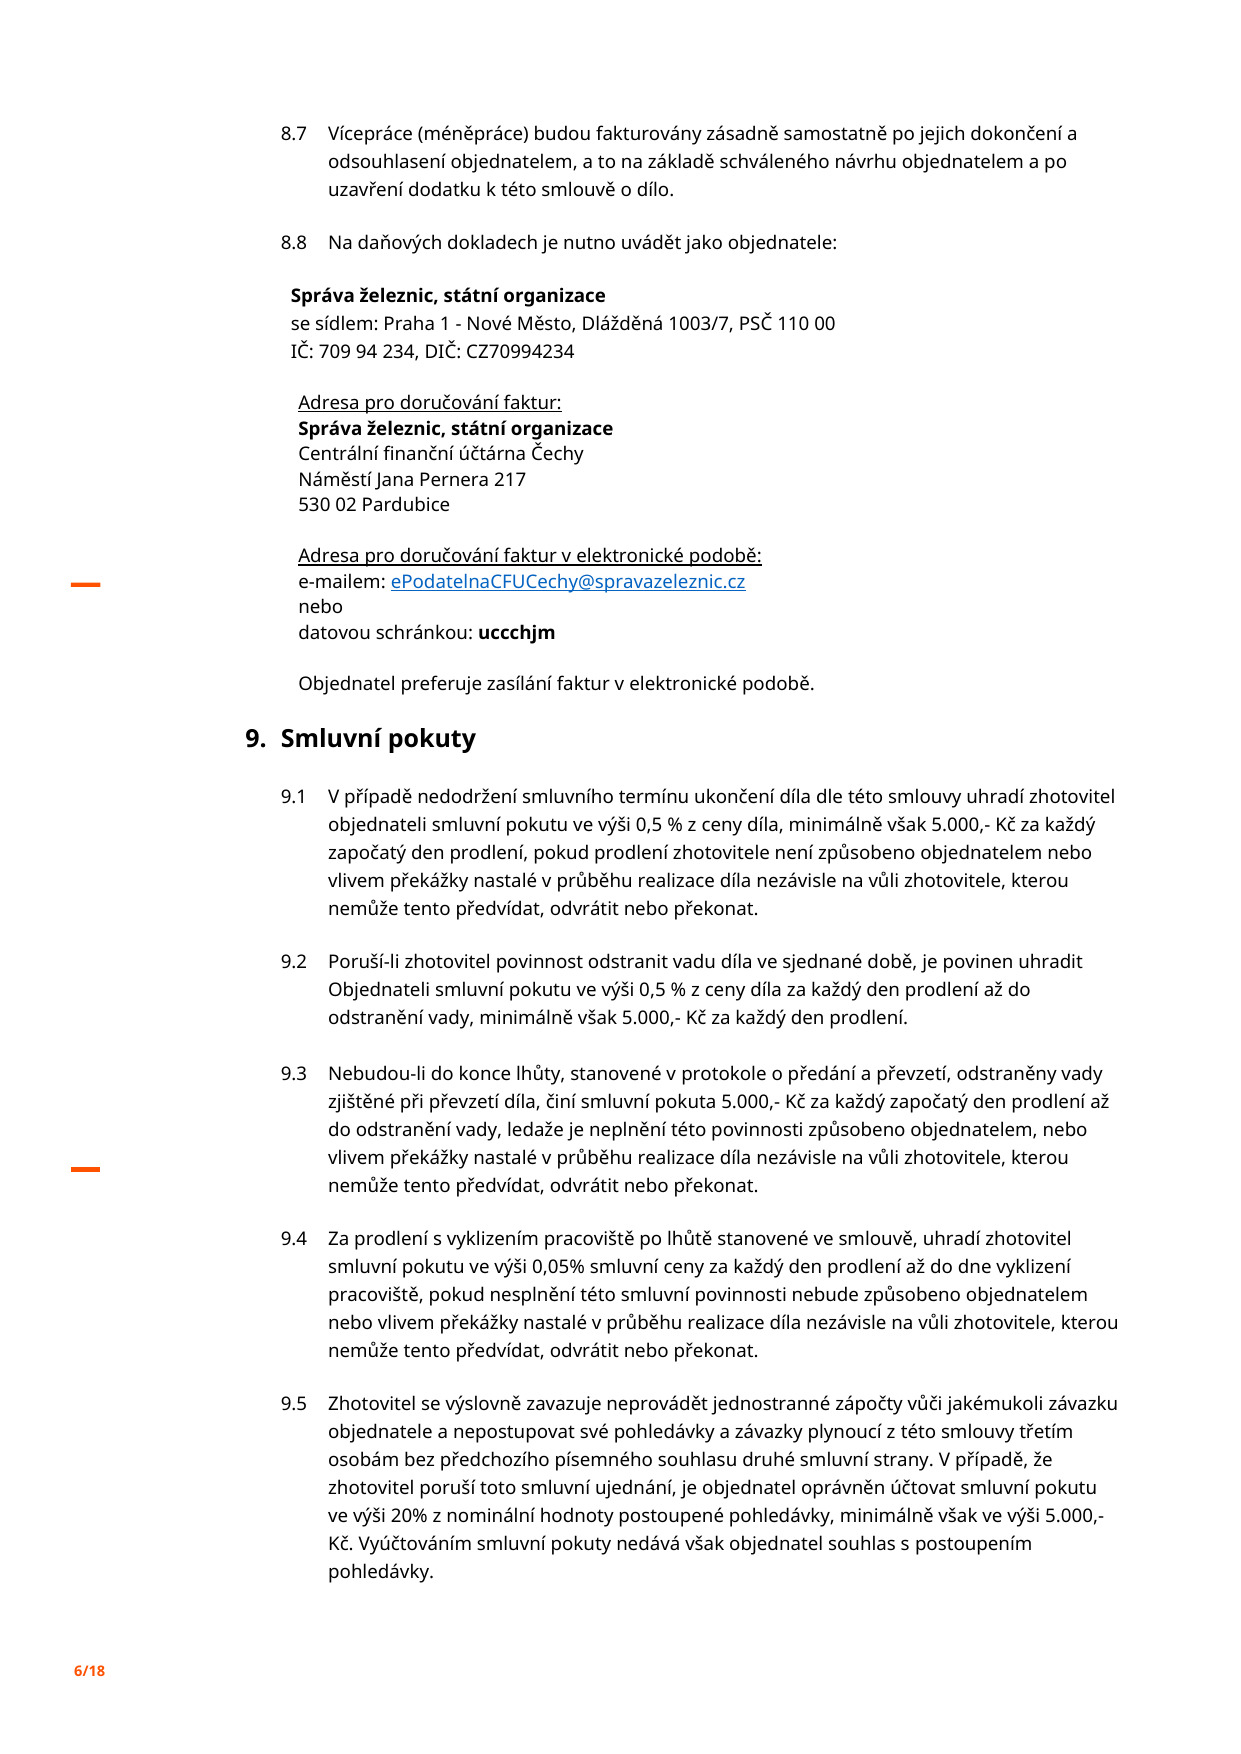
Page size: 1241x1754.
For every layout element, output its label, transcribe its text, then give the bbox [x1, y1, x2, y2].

text Adresa pro doručování faktur: [298, 389, 1122, 415]
list Nebudou-li do konce lhůty, stanovené v protokole o předání a převzetí, odstraněny vady zjištěné při převzetí díla, činí smluvní pokuta 5.000,- Kč za každý započatý den prodlení až do odstranění vady, ledaže je neplnění této povinnosti způsobeno objednatelem, nebo vlivem překážky nastalé v průběhu realizace díla nezávisle na vůli zhotovitele, kterou nemůže tento předvídat, odvrátit nebo překonat. [281, 1060, 1122, 1198]
text 530 02 Pardubice [298, 491, 1122, 517]
list Smluvní pokuty [245, 721, 1122, 754]
text Adresa pro doručování faktur v elektronické podobě: [298, 542, 1122, 568]
list Zhotovitel se výslovně zavazuje neprovádět jednostranné zápočty vůči jakémukoli závazku objednatele a nepostupovat své pohledávky a závazky plynoucí z této smlouvy třetím osobám bez předchozího písemného souhlasu druhé smluvní strany. V případě, že zhotovitel poruší toto smluvní ujednání, je objednatel oprávněn účtovat smluvní pokutu ve výši 20% z nominální hodnoty postoupené pohledávky, minimálně však ve výši 5.000,- Kč. Vyúčtováním smluvní pokuty nedává však objednatel souhlas s postoupením pohledávky. [281, 1390, 1122, 1584]
text e-mailem: ePodatelnaCFUCechy@spravazeleznic.cz [298, 568, 1122, 593]
list Správa železnic, státní organizace [291, 283, 1122, 308]
text datovou schránkou: uccchjm [298, 619, 1122, 644]
text Správa železnic, státní organizace [298, 415, 1122, 440]
text nebo [298, 593, 1122, 619]
list se sídlem: Praha 1 - Nové Město, Dlážděná 1003/7, PSČ 110 00 [291, 311, 1122, 336]
list Za prodlení s vyklizením pracoviště po lhůtě stanovené ve smlouvě, uhradí zhotovitel smluvní pokutu ve výši 0,05% smluvní ceny za každý den prodlení až do dne vyklizení pracoviště, pokud nesplnění této smluvní povinnosti nebude způsobeno objednatelem nebo vlivem překážky nastalé v průběhu realizace díla nezávisle na vůli zhotovitele, kterou nemůže tento předvídat, odvrátit nebo překonat. [281, 1225, 1122, 1363]
text IČ: 709 94 234, DIČ: CZ70994234 [291, 339, 1122, 364]
list Vícepráce (méněpráce) budou fakturovány zásadně samostatně po jejich dokončení a odsouhlasení objednatelem, a to na základě schváleného návrhu objednatelem a po uzavření dodatku k této smlouvě o dílo. [281, 121, 1122, 202]
text Centrální finanční účtárna Čechy [298, 440, 1122, 466]
list V případě nedodržení smluvního termínu ukončení díla dle této smlouvy uhradí zhotovitel objednateli smluvní pokutu ve výši 0,5 % z ceny díla, minimálně však 5.000,- Kč za každý započatý den prodlení, pokud prodlení zhotovitele není způsobeno objednatelem nebo vlivem překážky nastalé v průběhu realizace díla nezávisle na vůli zhotovitele, kterou nemůže tento předvídat, odvrátit nebo překonat. [281, 783, 1122, 921]
text Náměstí Jana Pernera 217 [298, 466, 1122, 491]
text Objednatel preferuje zasílání faktur v elektronické podobě. [298, 670, 1122, 696]
list Poruší-li zhotovitel povinnost odstranit vadu díla ve sjednané době, je povinen uhradit Objednateli smluvní pokutu ve výši 0,5 % z ceny díla za každý den prodlení až do odstranění vady, minimálně však 5.000,- Kč za každý den prodlení. [281, 948, 1122, 1029]
list Na daňových dokladech je nutno uvádět jako objednatele: [281, 230, 1122, 255]
